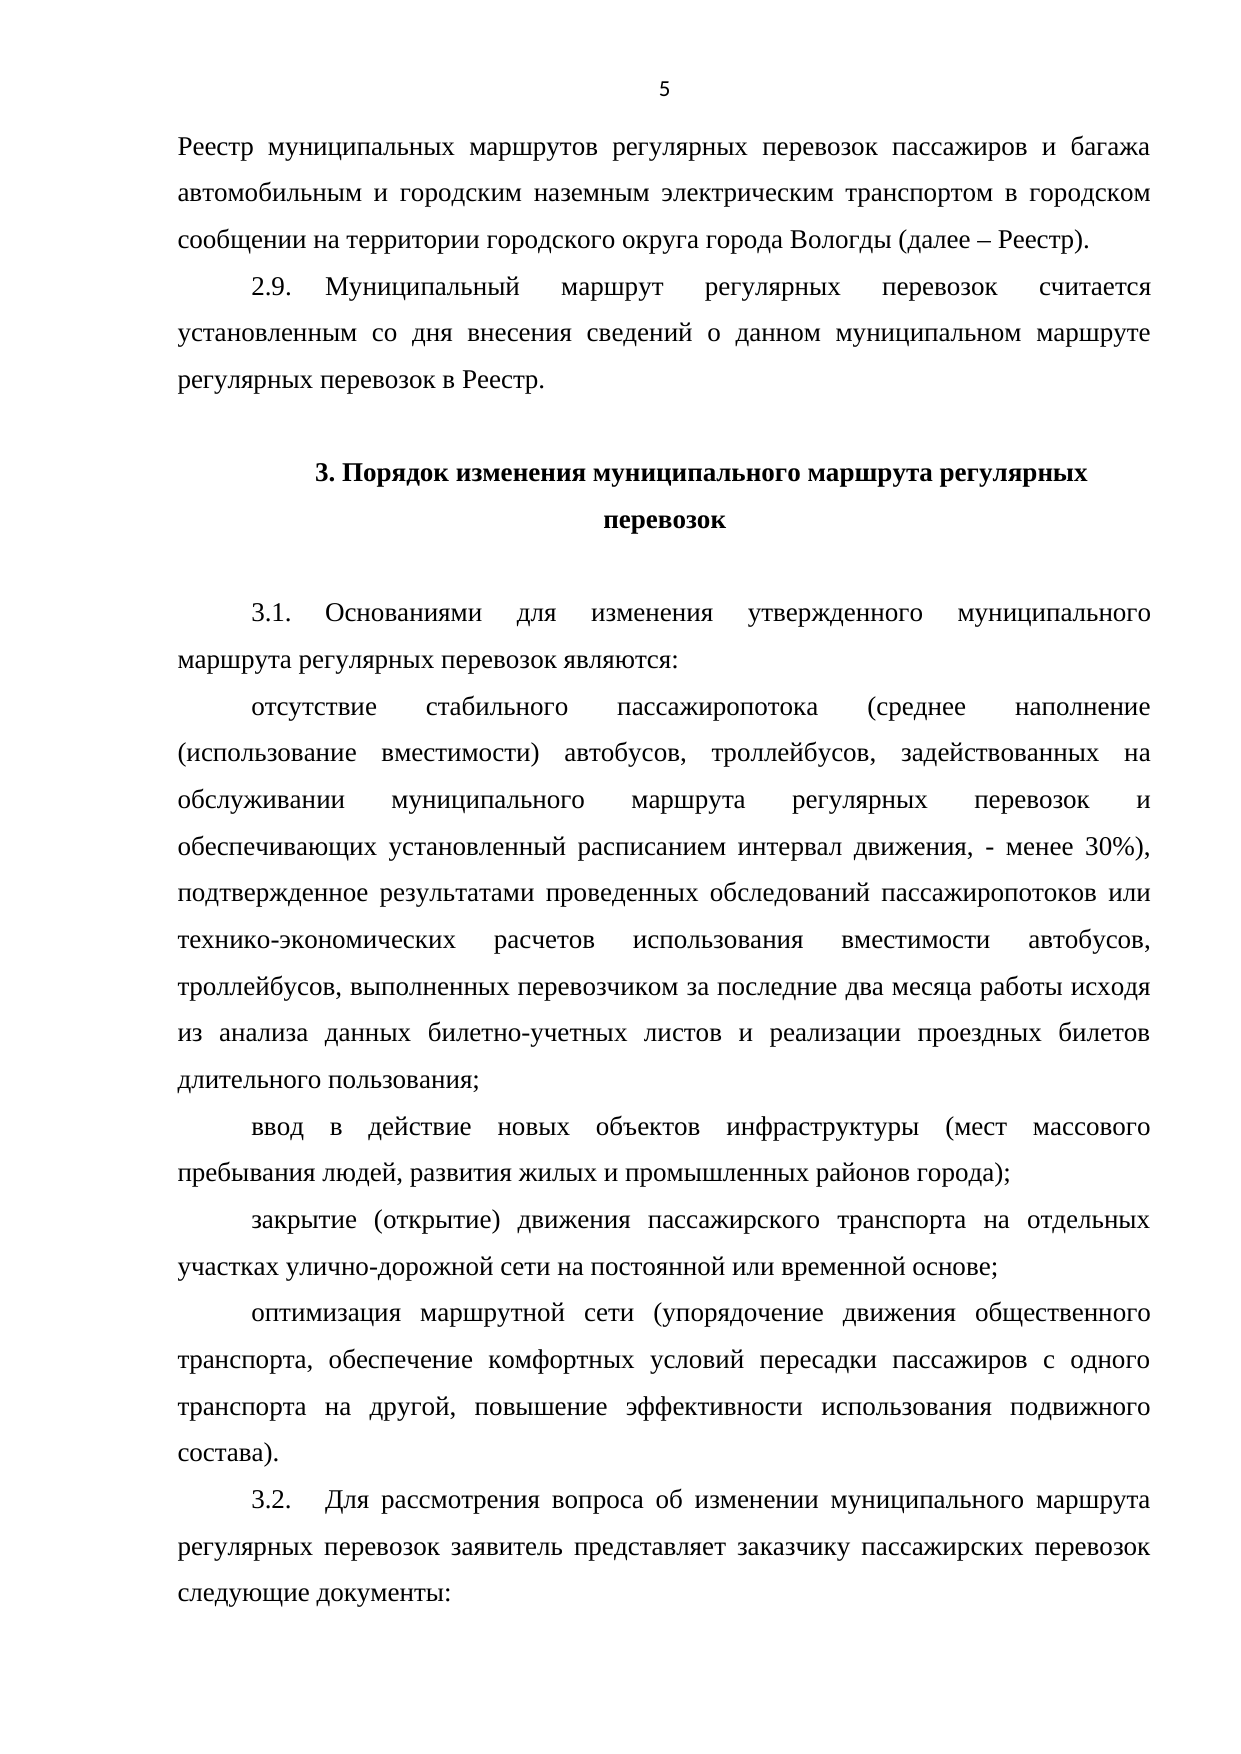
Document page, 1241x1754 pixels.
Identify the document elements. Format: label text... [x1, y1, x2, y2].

text оптимизация маршрутной сети (упорядочение движения общественного транспорта, обеспечение комфортных условий пересадки пассажиров с одного транспорта на другой, повышение эффективности использования подвижного состава). [177, 1296, 1152, 1468]
text 2.9. Муниципальный маршрут регулярных перевозок считается установленным со дня внесения сведений о данном муниципальном маршруте регулярных перевозок в Реестр. [177, 270, 1152, 394]
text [177, 130, 1152, 254]
text 3.2. Для рассмотрения вопроса об изменении муниципального маршрута регулярных перевозок заявитель представляет заказчику пассажирских перевозок следующие документы: [177, 1483, 1152, 1608]
text отсутствие стабильного пассажиропотока (среднее наполнение (использование вместимости) автобусов, троллейбусов, задействованных на обслуживании муниципального маршрута регулярных перевозок и обеспечивающих установленный расписанием интервал движения, - менее 30%), подтвержденное результатами проведенных обследований пассажиропотоков или технико-экономических расчетов использования вместимости автобусов, троллейбусов, выполненных перевозчиком за последние два месяца работы исходя из анализа данных билетно-учетных листов и реализации проездных билетов длительного пользования; [177, 690, 1152, 1094]
text 3. Порядок изменения муниципального маршрута регулярных перевозок [177, 456, 1152, 534]
text 3.1. Основаниями для изменения утвержденного муниципального маршрута регулярных перевозок являются: [177, 596, 1152, 674]
text ввод в действие новых объектов инфраструктуры (мест массового пребывания людей, развития жилых и промышленных районов города); [177, 1110, 1152, 1188]
text закрытие (открытие) движения пассажирского транспорта на отдельных участках улично-дорожной сети на постоянной или временной основе; [177, 1203, 1152, 1281]
